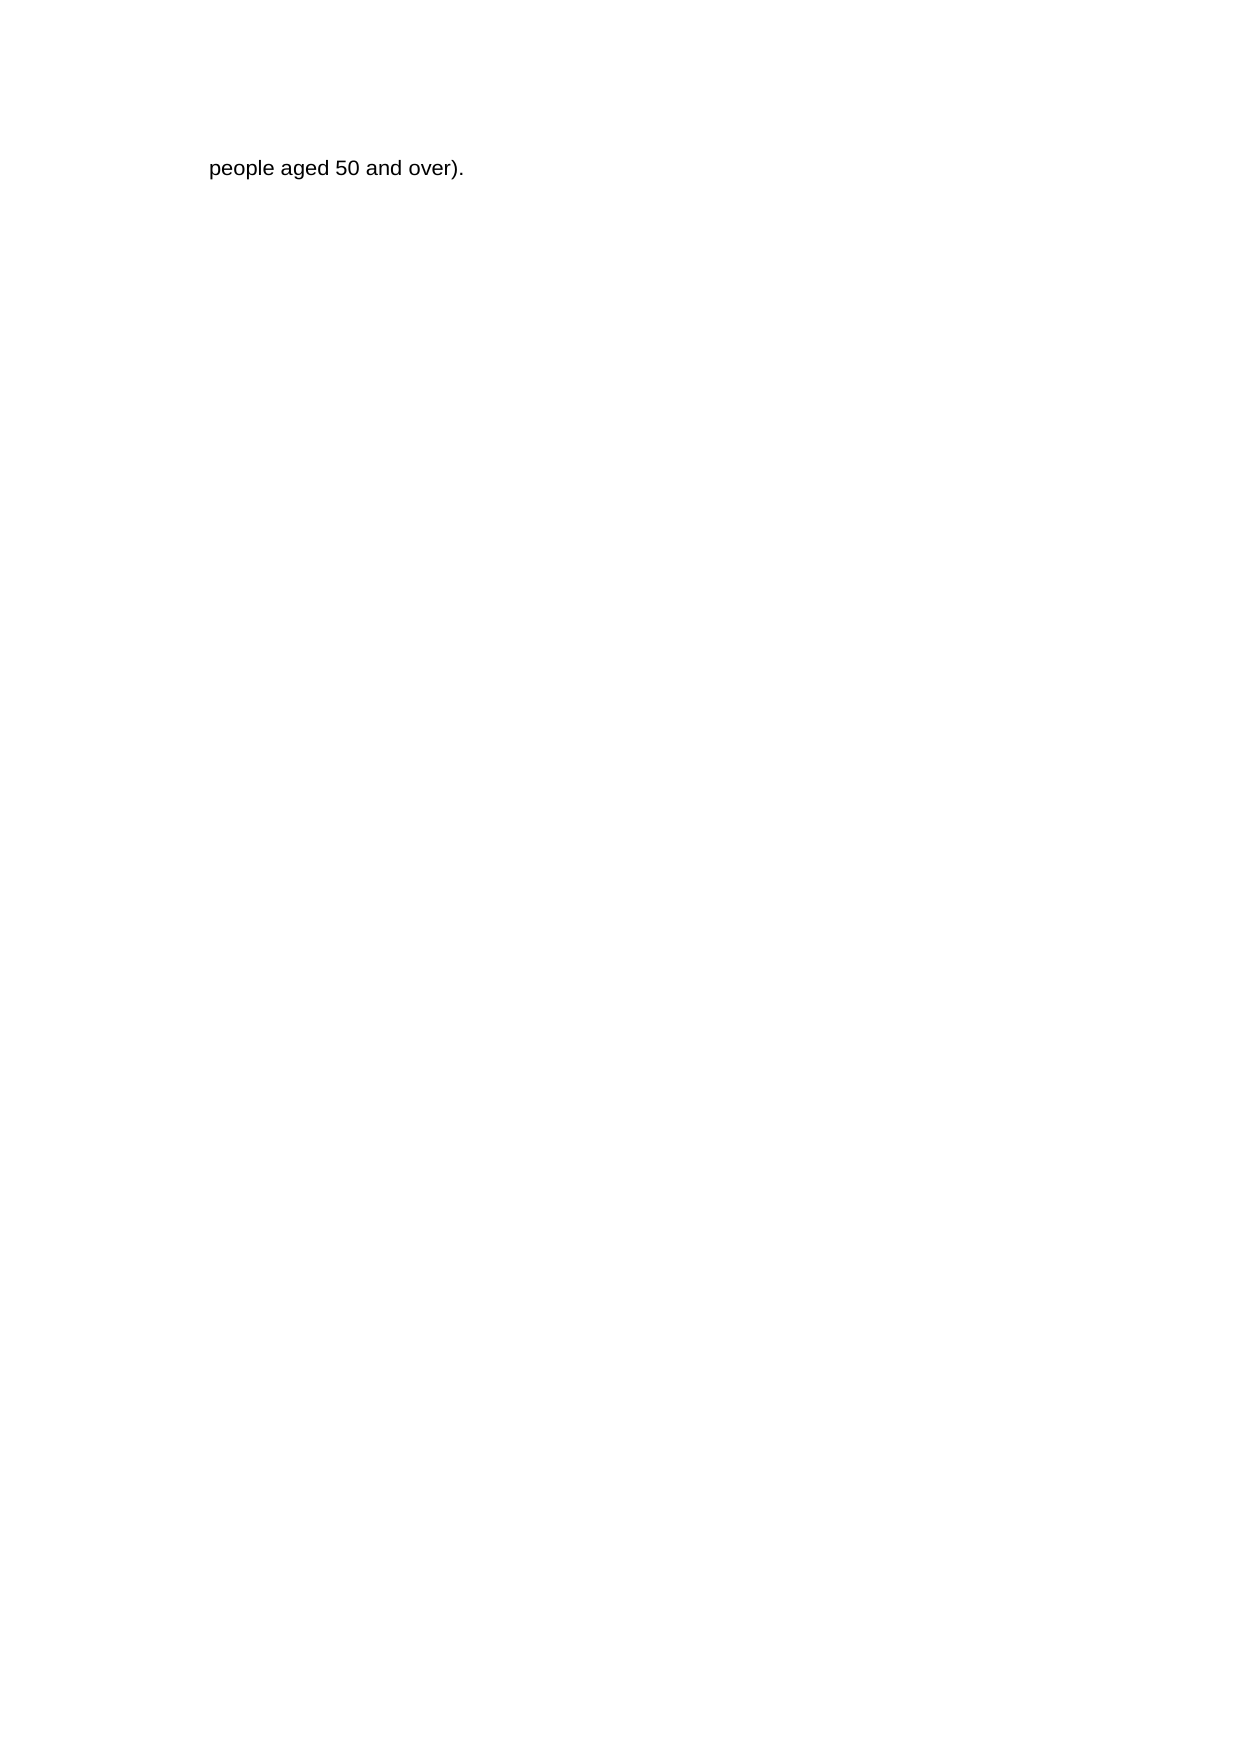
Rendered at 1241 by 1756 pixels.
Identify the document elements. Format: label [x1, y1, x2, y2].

list [173, 156, 1020, 180]
